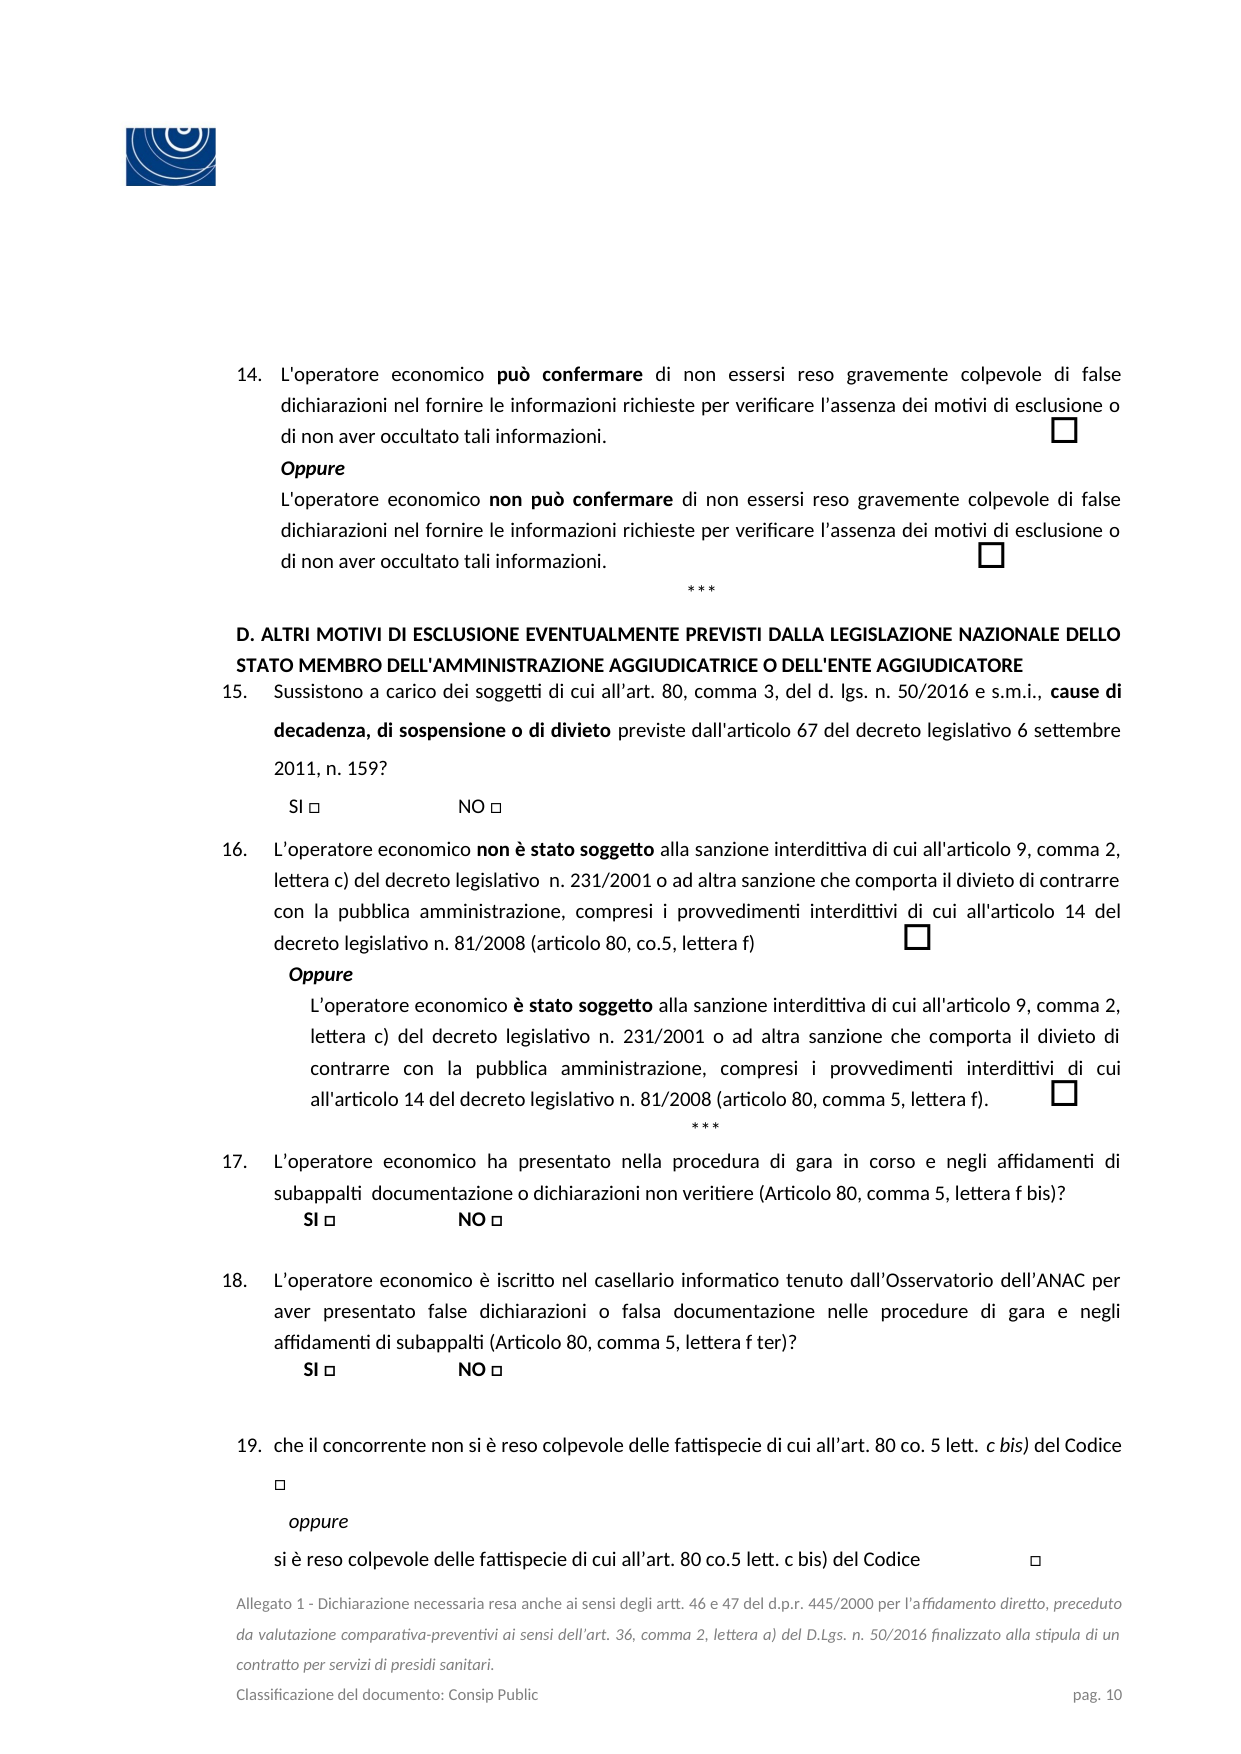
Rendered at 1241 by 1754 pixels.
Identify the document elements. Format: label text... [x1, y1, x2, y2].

list SI □ NO □ [303, 1206, 1122, 1232]
list L’operatore economico ha presentato nella procedura di gara in corso e negli affidamenti di subappalti documentazione o dichiarazioni non veritiere (Articolo 80, comma 5, lettera f bis)? [221, 1144, 1122, 1206]
list *** [288, 1112, 1122, 1144]
list Oppure [281, 450, 1122, 481]
list che il concorrente non si è reso colpevole delle fattispecie di cui all’art. 80 co. 5 lett. c bis) del Codice □ [236, 1432, 1122, 1496]
list L'operatore economico può confermare di non essersi reso gravemente colpevole di false dichiarazioni nel fornire le informazioni richieste per verificare l’assenza dei motivi di esclusione o di non aver occultato tali informazioni. □ [236, 356, 1122, 450]
list SI □ NO □ [303, 1356, 1122, 1381]
list L’operatore economico è stato soggetto alla sanzione interdittiva di cui all'articolo 9, comma 2, lettera c) del decreto legislativo n. 231/2001 o ad altra sanzione che comporta il divieto di contrarre con la pubblica amministrazione, compresi i provvedimenti interdittivi di cui all'articolo 14 del decreto legislativo n. 81/2008 (articolo 80, comma 5, lettera f). □ [310, 987, 1122, 1112]
list L'operatore economico non può confermare di non essersi reso gravemente colpevole di false dichiarazioni nel fornire le informazioni richieste per verificare l’assenza dei motivi di esclusione o di non aver occultato tali informazioni. □ [281, 481, 1122, 575]
list D. ALTRI MOTIVI DI ESCLUSIONE EVENTUALMENTE PREVISTI DALLA LEGISLAZIONE NAZIONALE DELLO STATO MEMBRO DELL'AMMINISTRAZIONE AGGIUDICATRICE O DELL'ENTE AGGIUDICATORE [236, 616, 1122, 679]
list oppure [288, 1508, 1122, 1534]
picture [0, 0, 216, 185]
list L’operatore economico non è stato soggetto alla sanzione interdittiva di cui all'articolo 9, comma 2, lettera c) del decreto legislativo n. 231/2001 o ad altra sanzione che comporta il divieto di contrarre con la pubblica amministrazione, compresi i provvedimenti interdittivi di cui all'articolo 14 del decreto legislativo n. 81/2008 (articolo 80, co.5, lettera f) □ [221, 831, 1122, 956]
list L’operatore economico è iscritto nel casellario informatico tenuto dall’Osservatorio dell’ANAC per aver presentato false dichiarazioni o falsa documentazione nelle procedure di gara e negli affidamenti di subappalti (Articolo 80, comma 5, lettera f ter)? [221, 1262, 1122, 1356]
list si è reso colpevole delle fattispecie di cui all’art. 80 co.5 lett. c bis) del Codice □ [274, 1547, 1122, 1572]
list Sussistono a carico dei soggetti di cui all’art. 80, comma 3, del d. lgs. n. 50/2016 e s.m.i., cause di decadenza, di sospensione o di divieto previste dall'articolo 67 del decreto legislativo 6 settembre 2011, n. 159? [221, 679, 1122, 780]
list Oppure [288, 956, 1122, 987]
list *** [281, 575, 1122, 606]
list SI □ NO □ [288, 793, 1122, 818]
